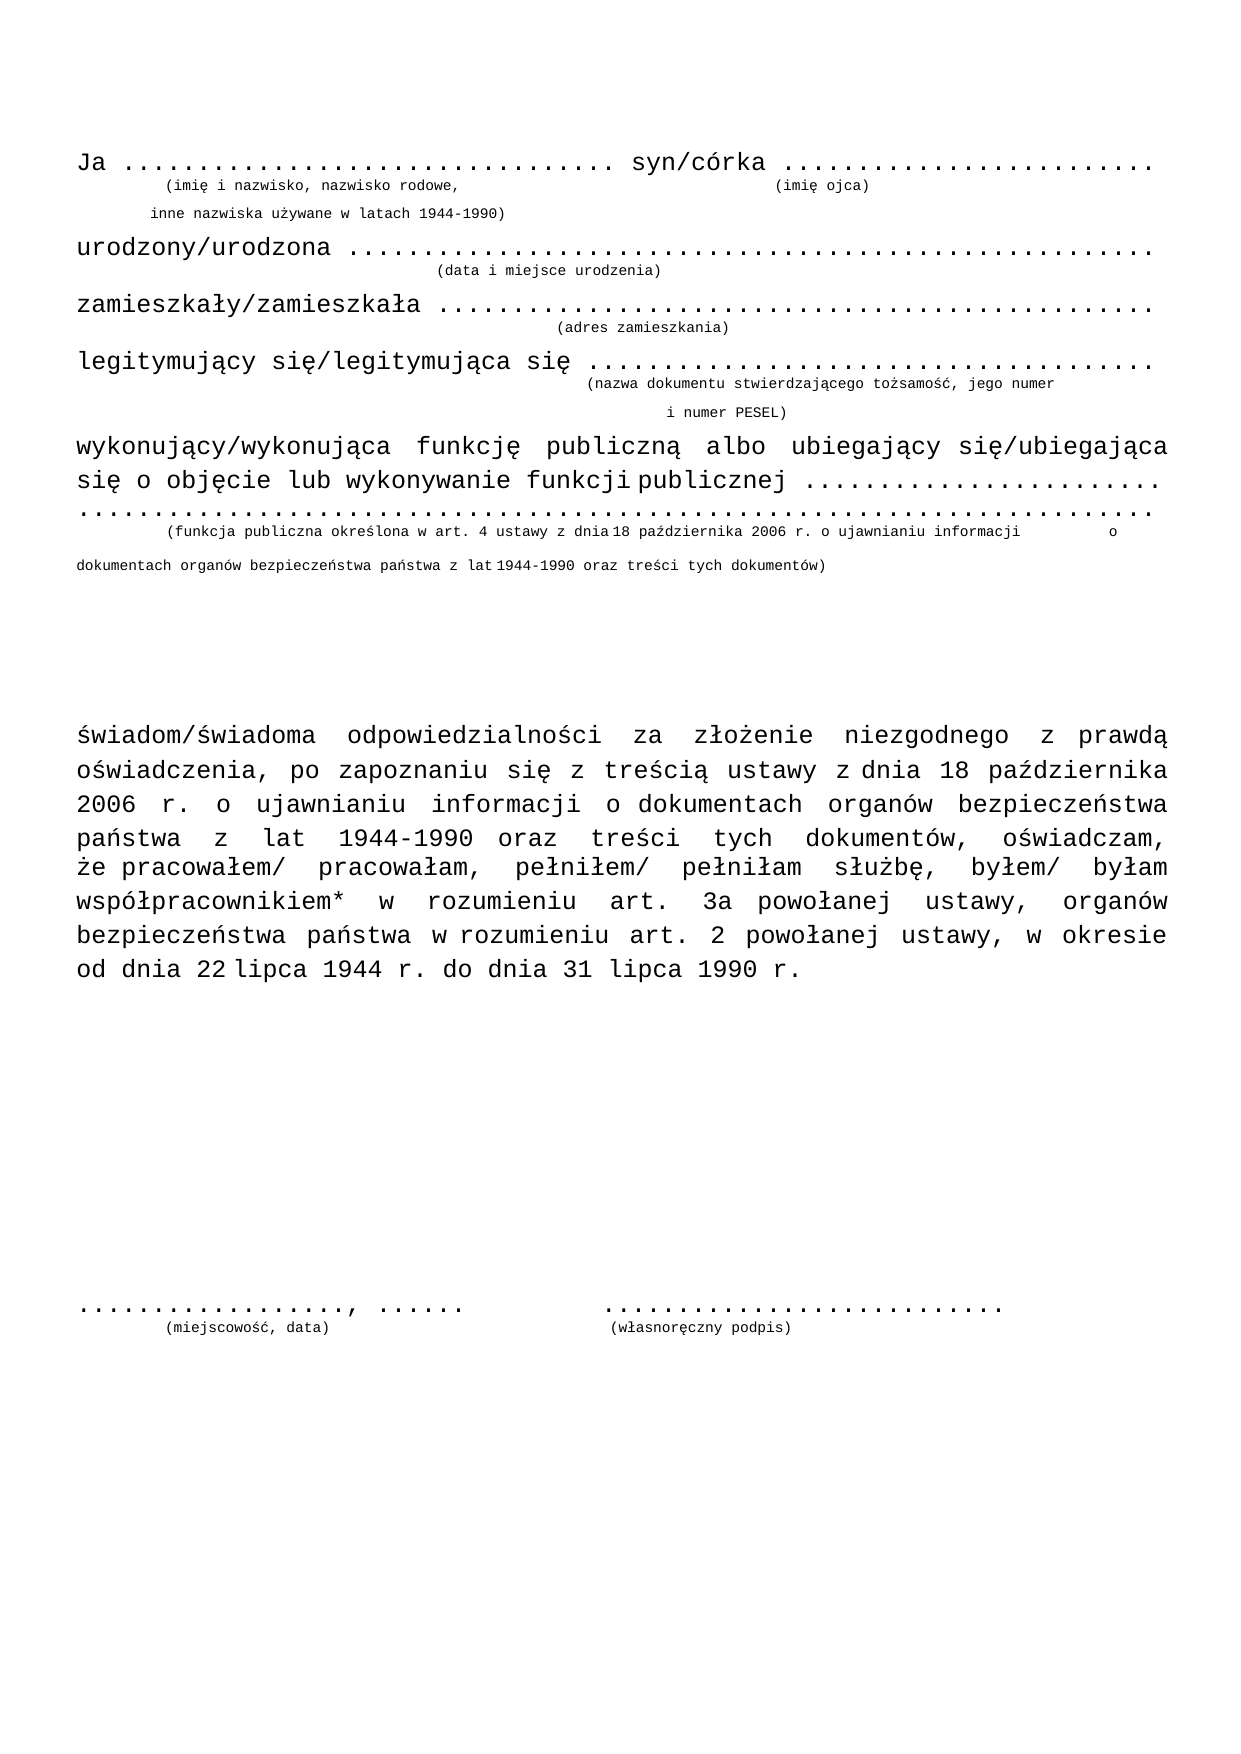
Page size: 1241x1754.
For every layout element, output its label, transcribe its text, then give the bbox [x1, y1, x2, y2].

text Ja ................................. syn/córka ......................... [76, 150, 1168, 178]
text legitymujący się/legitymująca się ...................................... [76, 348, 1168, 377]
text (data i miejsce urodzenia) [76, 263, 1168, 292]
text zamieszkały/zamieszkała ................................................ [76, 292, 1168, 320]
text urodzony/urodzona ...................................................... [76, 235, 1168, 263]
text ........................................................................ [76, 496, 1168, 524]
text i numer PESEL) [76, 405, 1168, 433]
text (nazwa dokumentu stwierdzającego tożsamość, jego numer [76, 377, 1168, 405]
text świadom/świadoma odpowiedzialności za złożenie niezgodnego z prawdą oświadczenia, po zapoznaniu się z treścią ustawy z dnia 18 października 2006 r. o ujawnianiu informacji o dokumentach organów bezpieczeństwa państwa z lat 1944-1990 oraz treści tych dokumentów, oświadczam, że pracowałem/ pracowałam, pełniłem/ pełniłam służbę, byłem/ byłam współpracownikiem* w rozumieniu art. 3a powołanej ustawy, organów bezpieczeństwa państwa w rozumieniu art. 2 powołanej ustawy, w okresie od dnia 22 lipca 1944 r. do dnia 31 lipca 1990 r. [76, 723, 1168, 985]
text .................., ...... ........................... [76, 1292, 1168, 1320]
text wykonujący/wykonująca funkcję publiczną albo ubiegający się/ubiegająca się o objęcie lub wykonywanie funkcji publicznej ........................ [76, 433, 1168, 496]
text (adres zamieszkania) [76, 320, 1168, 348]
text (miejscowość, data) (własnoręczny podpis) [76, 1320, 1168, 1349]
text inne nazwiska używane w latach 1944-1990) [76, 207, 1168, 235]
text (funkcja publiczna określona w art. 4 ustawy z dnia 18 października 2006 r. o ujawnianiu informacji o dokumentach organów bezpieczeństwa państwa z lat 1944-1990 oraz treści tych dokumentów) [76, 524, 1168, 587]
text (imię i nazwisko, nazwisko rodowe, (imię ojca) [76, 178, 1168, 207]
